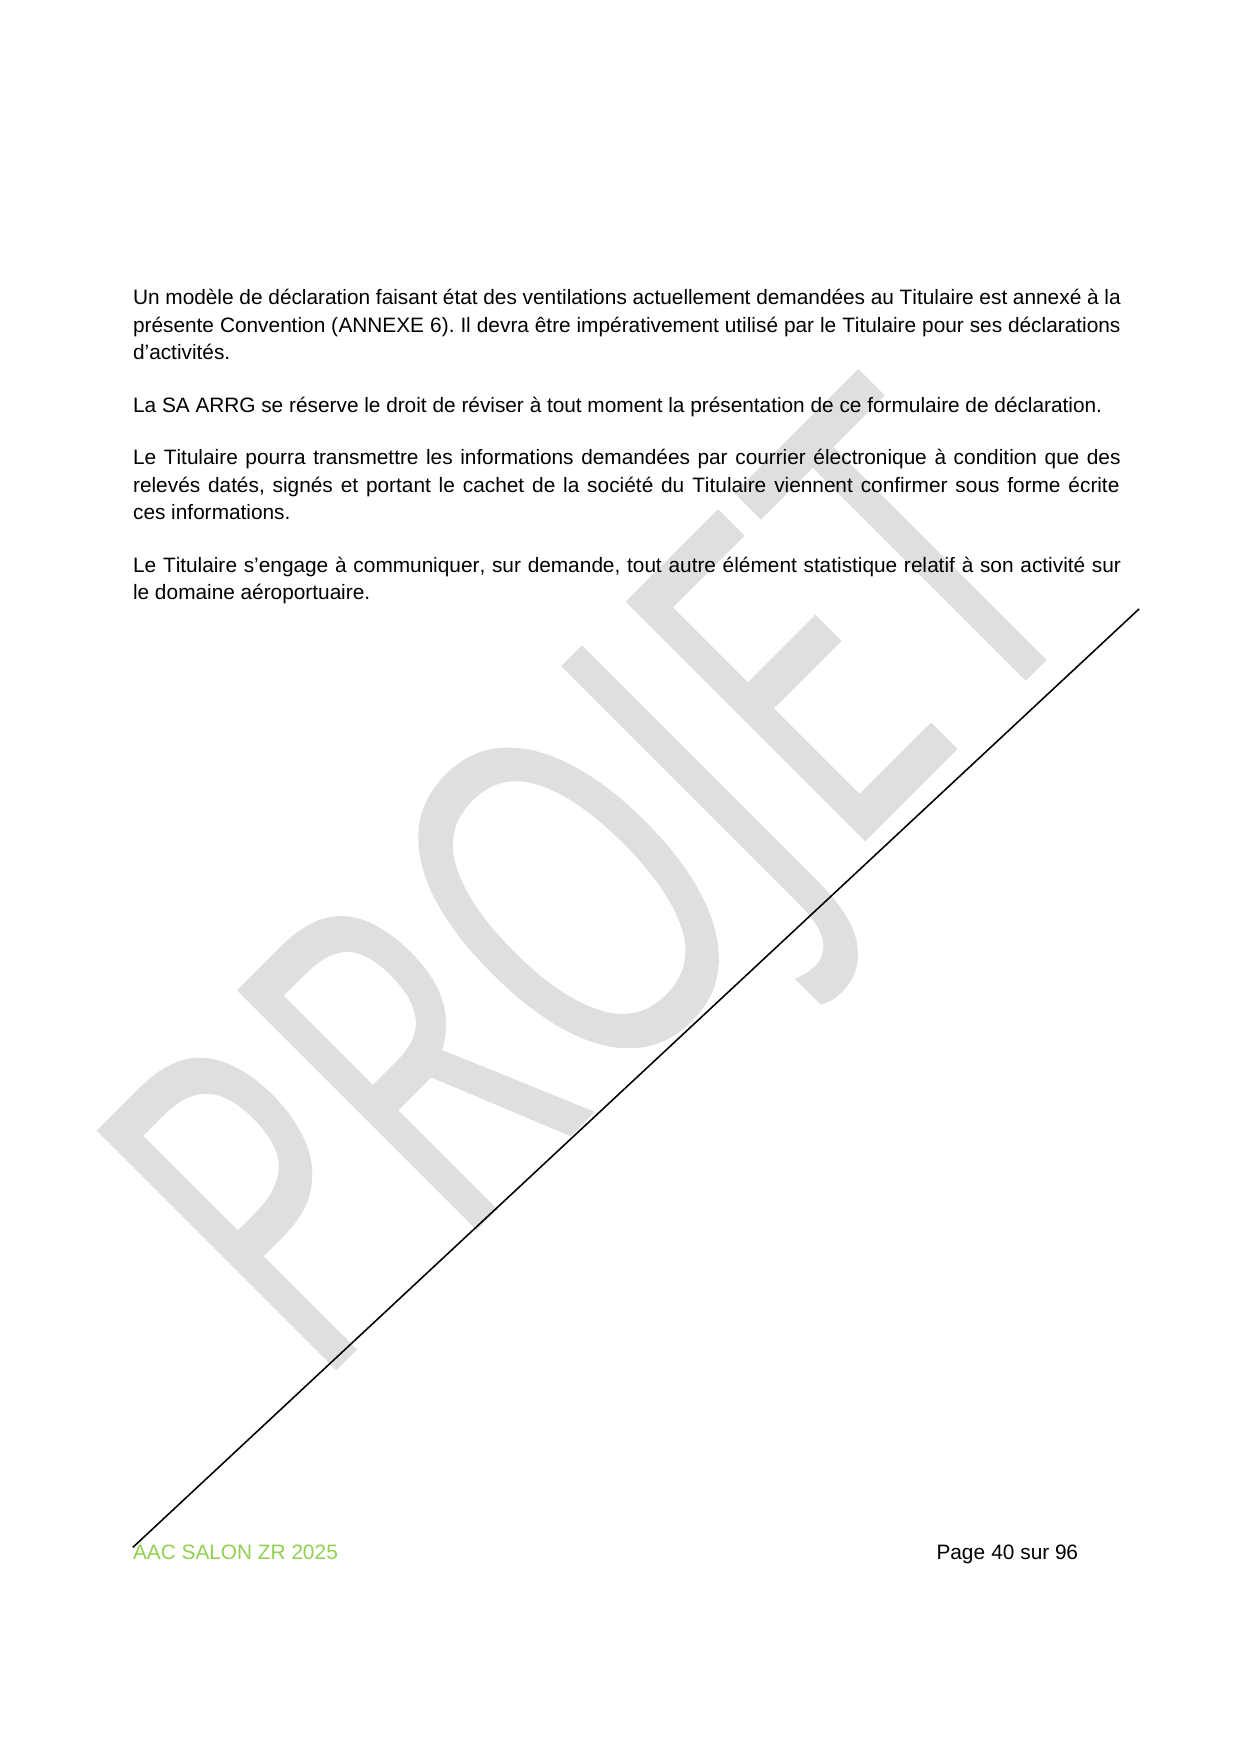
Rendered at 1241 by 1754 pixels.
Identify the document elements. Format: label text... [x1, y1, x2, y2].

text La SA ARRG se réserve le droit de réviser à tout moment la présentation de ce formulaire de déclaration. [133, 392, 1122, 416]
text Un modèle de déclaration faisant état des ventilations actuellement demandées au Titulaire est annexé à la présente Convention (ANNEXE 6). Il devra être impérativement utilisé par le Titulaire pour ses déclarations d’activités. [133, 285, 1122, 364]
text Le Titulaire pourra transmettre les informations demandées par courrier électronique à condition que des relevés datés, signés et portant le cachet de la société du Titulaire viennent confirmer sous forme écrite ces informations. [133, 445, 1122, 524]
text Le Titulaire s’engage à communiquer, sur demande, tout autre élément statistique relatif à son activité sur le domaine aéroportuaire. [133, 552, 1122, 604]
